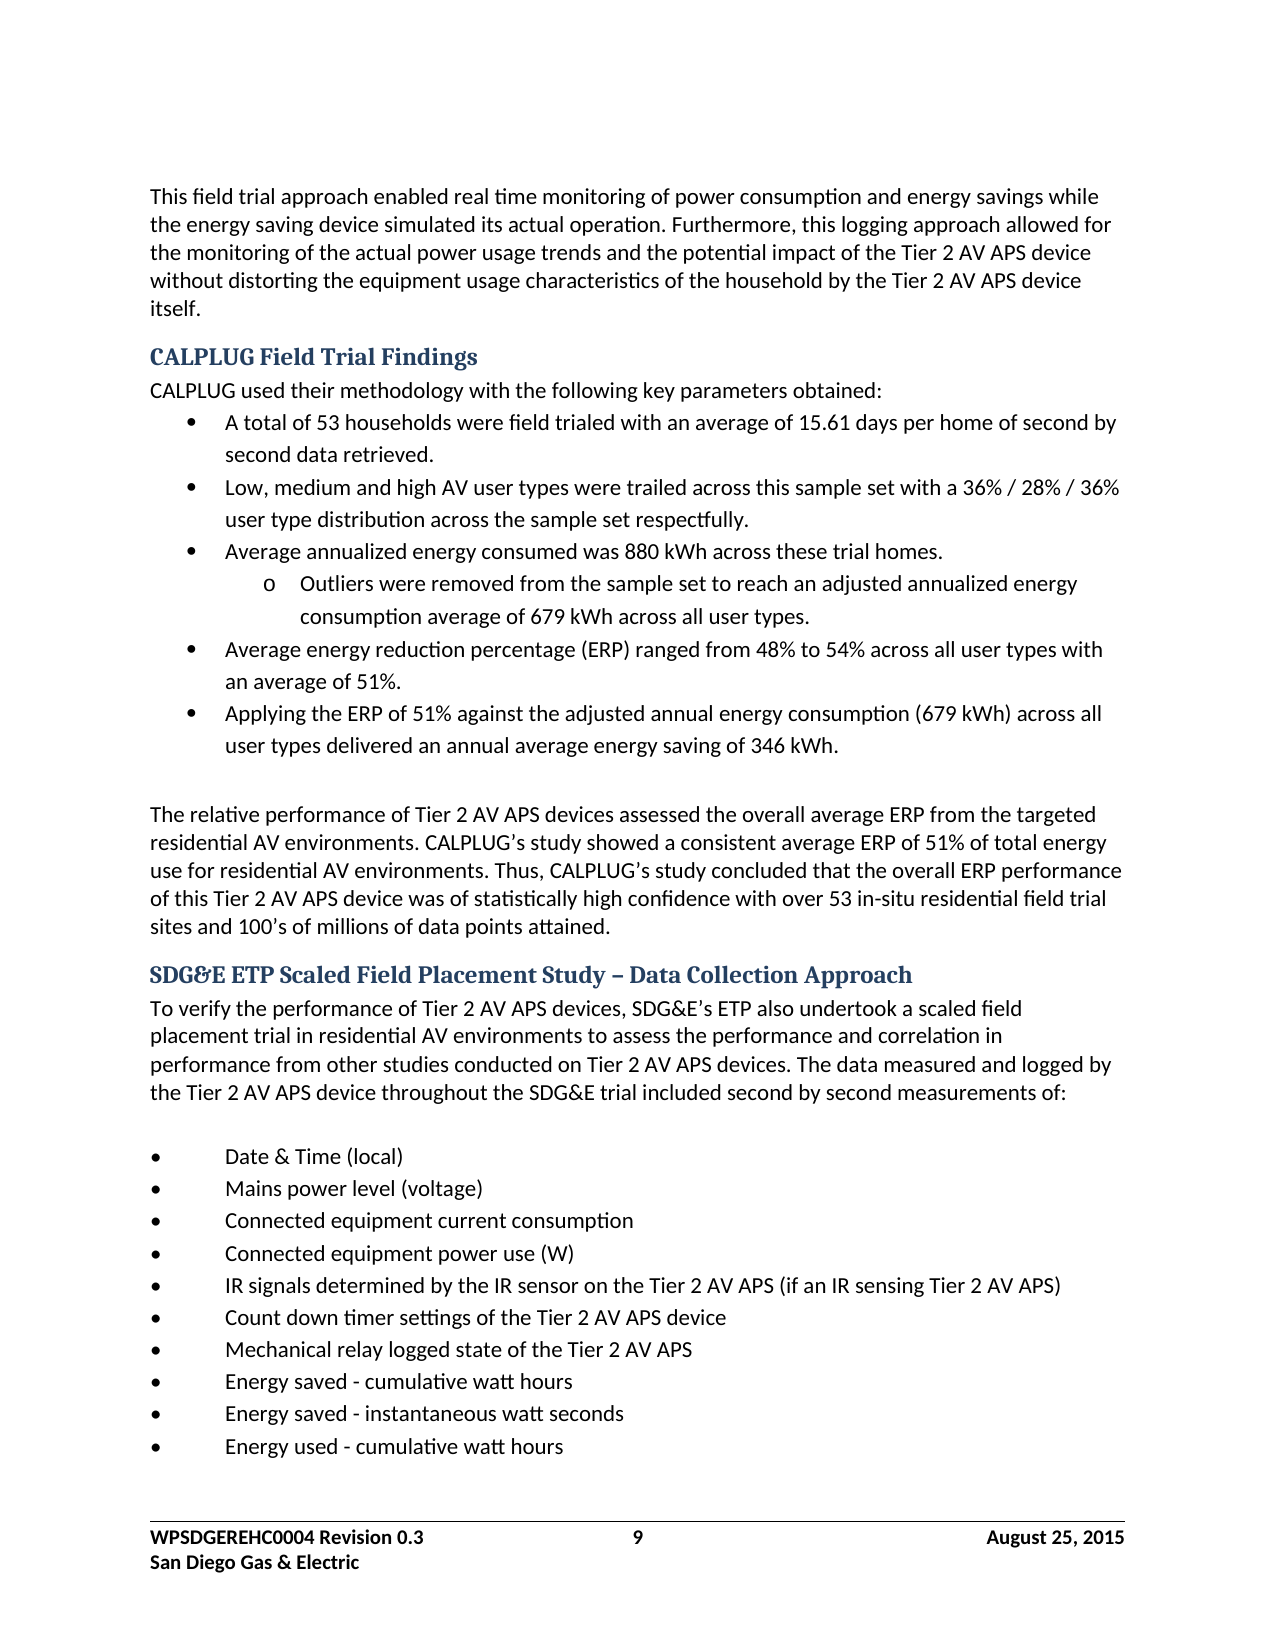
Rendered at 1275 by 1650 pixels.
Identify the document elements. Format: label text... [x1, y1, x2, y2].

text • Mechanical relay logged state of the Tier 2 AV APS [150, 1335, 1125, 1363]
text • Count down timer settings of the Tier 2 AV APS device [150, 1303, 1125, 1331]
text • Connected equipment current consumption [150, 1206, 1125, 1234]
text The relative performance of Tier 2 AV APS devices assessed the overall average ERP from the targeted residential AV environments. CALPLUG’s study showed a consistent average ERP of 51% of total energy use for residential AV environments. Thus, CALPLUG’s study concluded that the overall ERP performance of this Tier 2 AV APS device was of statistically high confidence with over 53 in-situ residential field trial sites and 100’s of millions of data points attained. [150, 800, 1125, 940]
subtitle SDG&E ETP Scaled Field Placement Study – Data Collection Approach [150, 961, 1125, 989]
subtitle CALPLUG Field Trial Findings [150, 343, 1125, 372]
list Applying the ERP of 51% against the adjusted annual energy consumption (679 kWh) across all user types delivered an annual average energy saving of 346 kWh. [187, 699, 1125, 759]
text • Energy saved - instantaneous watt seconds [150, 1399, 1125, 1428]
list Outliers were removed from the sample set to reach an adjusted annualized energy consumption average of 679 kWh across all user types. [262, 569, 1125, 631]
text To verify the performance of Tier 2 AV APS devices, SDG&E’s ETP also undertook a scaled field placement trial in residential AV environments to assess the performance and correlation in performance from other studies conducted on Tier 2 AV APS devices. The data measured and logged by the Tier 2 AV APS device throughout the SDG&E trial included second by second measurements of: [150, 994, 1125, 1106]
text CALPLUG used their methodology with the following key parameters obtained: [150, 376, 1125, 404]
text • Energy saved - cumulative watt hours [150, 1367, 1125, 1395]
text • IR signals determined by the IR sensor on the Tier 2 AV APS (if an IR sensing Tier 2 AV APS) [150, 1271, 1125, 1299]
text • Energy used - cumulative watt hours [150, 1432, 1125, 1460]
text This field trial approach enabled real time monitoring of power consumption and energy savings while the energy saving device simulated its actual operation. Furthermore, this logging approach allowed for the monitoring of the actual power usage trends and the potential impact of the Tier 2 AV APS device without distorting the equipment usage characteristics of the household by the Tier 2 AV APS device itself. [150, 182, 1125, 322]
list Average annualized energy consumed was 880 kWh across these trial homes. [187, 537, 1125, 565]
list A total of 53 households were field trialed with an average of 15.61 days per home of second by second data retrieved. [187, 408, 1125, 468]
text • Mains power level (voltage) [150, 1174, 1125, 1202]
list Average energy reduction percentage (ERP) ranged from 48% to 54% across all user types with an average of 51%. [187, 635, 1125, 695]
text • Date & Time (local) [150, 1142, 1125, 1170]
list Low, medium and high AV user types were trailed across this sample set with a 36% / 28% / 36% user type distribution across the sample set respectfully. [187, 473, 1125, 533]
text • Connected equipment power use (W) [150, 1239, 1125, 1267]
